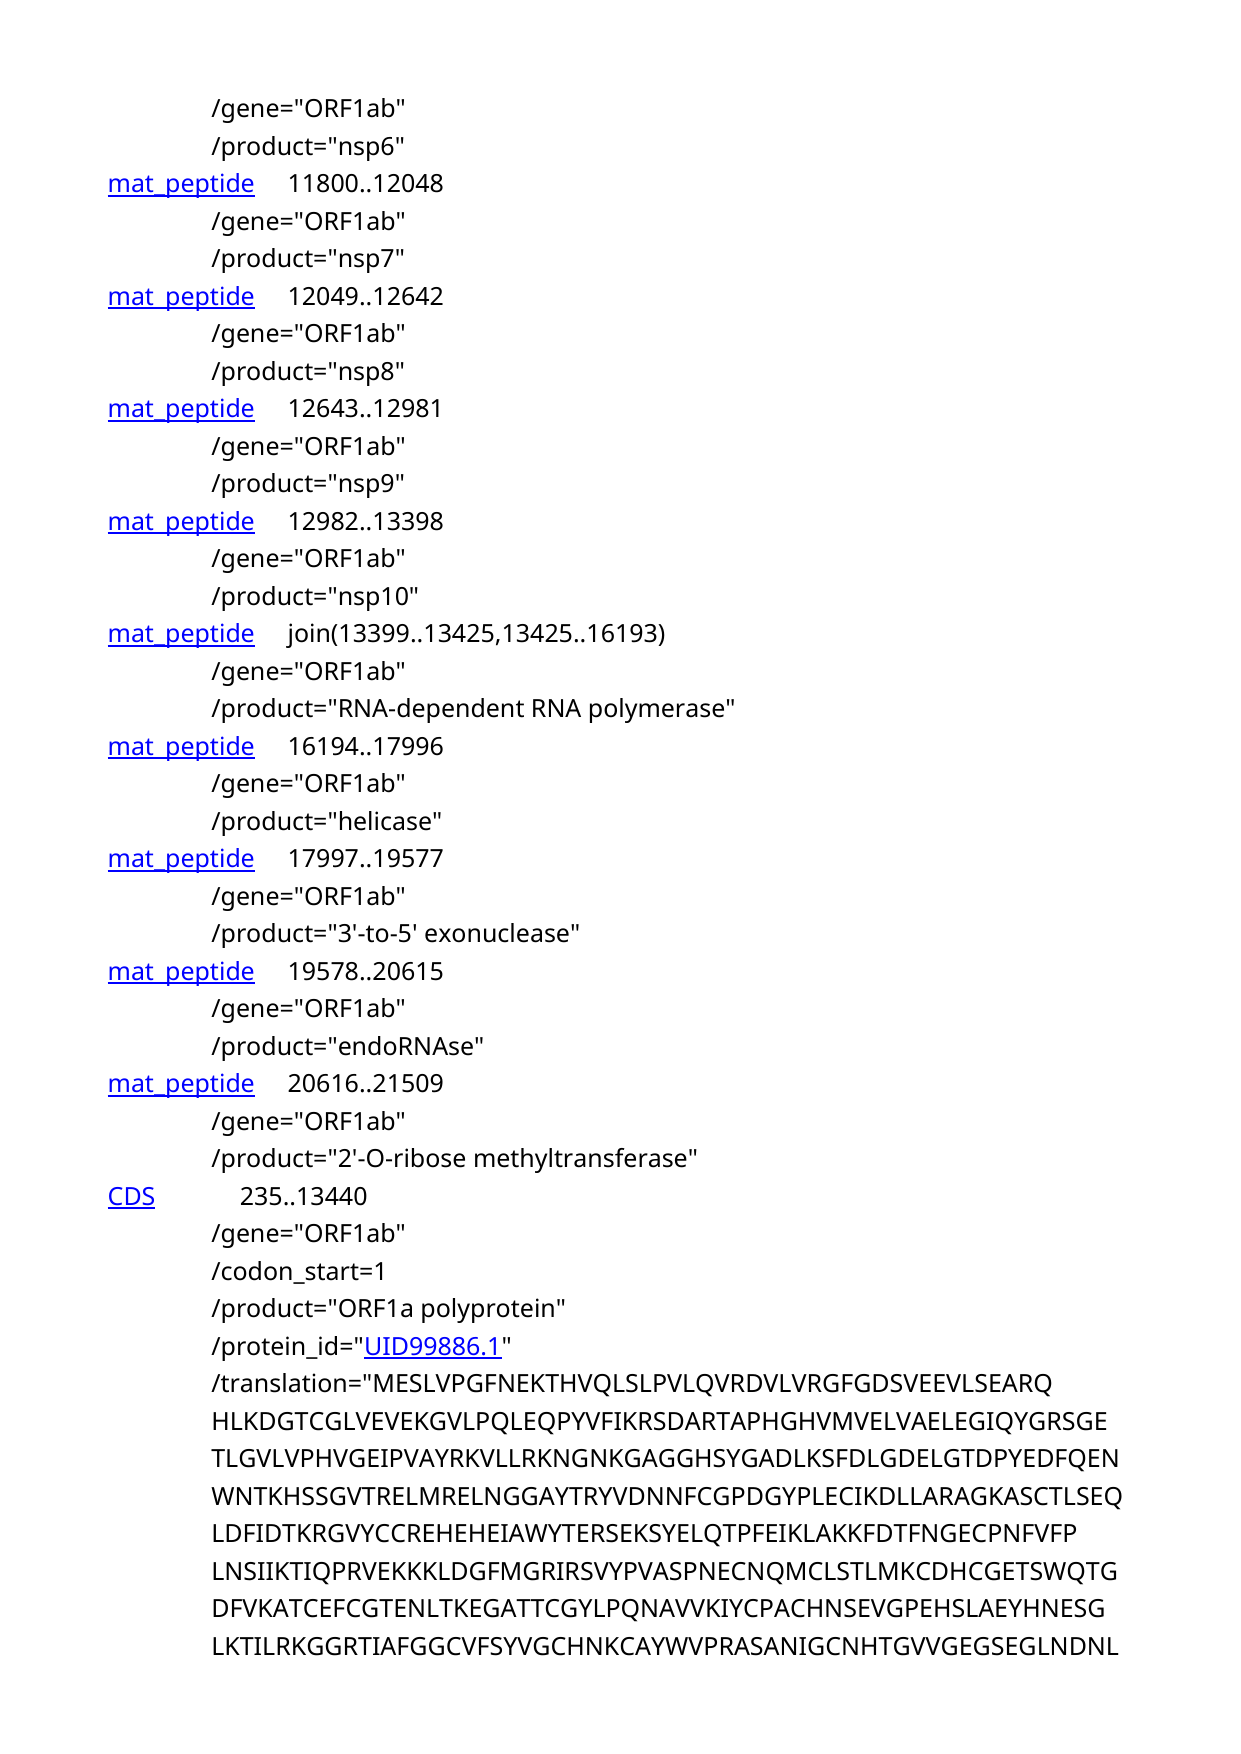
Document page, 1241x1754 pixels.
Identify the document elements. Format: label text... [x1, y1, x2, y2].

text mat_peptide 16194..17996 [75, 727, 1165, 764]
text LDFIDTKRGVYCCREHEHEIAWYTERSEKSYELQTPFEIKLAKKFDTFNGECPNFVFP [75, 1514, 1165, 1552]
text /product="nsp6" [75, 127, 1165, 164]
text /gene="ORF1ab" [75, 89, 1165, 127]
text mat_peptide 11800..12048 [75, 164, 1165, 202]
text WNTKHSSGVTRELMRELNGGAYTRYVDNNFCGPDGYPLECIKDLLARAGKASCTLSEQ [75, 1477, 1165, 1514]
text /gene="ORF1ab" [75, 652, 1165, 689]
text mat_peptide 20616..21509 [75, 1064, 1165, 1102]
text /product="nsp10" [75, 577, 1165, 614]
text /gene="ORF1ab" [75, 539, 1165, 577]
text /product="2'-O-ribose methyltransferase" [75, 1139, 1165, 1177]
text /product="helicase" [75, 802, 1165, 839]
text /product="nsp7" [75, 239, 1165, 277]
text DFVKATCEFCGTENLTKEGATTCGYLPQNAVVKIYCPACHNSEVGPEHSLAEYHNESG [75, 1589, 1165, 1627]
text /gene="ORF1ab" [75, 1102, 1165, 1139]
text mat_peptide 12982..13398 [75, 502, 1165, 539]
text /product="nsp8" [75, 352, 1165, 389]
text /gene="ORF1ab" [75, 989, 1165, 1027]
text /protein_id="UID99886.1" [75, 1327, 1165, 1364]
text mat_peptide 12049..12642 [75, 277, 1165, 314]
text /product="nsp9" [75, 464, 1165, 502]
text mat_peptide 12643..12981 [75, 389, 1165, 427]
text /gene="ORF1ab" [75, 314, 1165, 352]
text /gene="ORF1ab" [75, 202, 1165, 239]
text TLGVLVPHVGEIPVAYRKVLLRKNGNKGAGGHSYGADLKSFDLGDELGTDPYEDFQEN [75, 1439, 1165, 1477]
text mat_peptide join(13399..13425,13425..16193) [75, 614, 1165, 652]
text /gene="ORF1ab" [75, 427, 1165, 464]
text /gene="ORF1ab" [75, 764, 1165, 802]
text LKTILRKGGRTIAFGGCVFSYVGCHNKCAYWVPRASANIGCNHTGVVGEGSEGLNDNL [75, 1627, 1165, 1664]
text /product="3'-to-5' exonuclease" [75, 914, 1165, 952]
text LNSIIKTIQPRVEKKKLDGFMGRIRSVYPVASPNECNQMCLSTLMKCDHCGETSWQTG [75, 1552, 1165, 1589]
text /product="endoRNAse" [75, 1027, 1165, 1064]
text /gene="ORF1ab" [75, 1214, 1165, 1252]
text HLKDGTCGLVEVEKGVLPQLEQPYVFIKRSDARTAPHGHVMVELVAELEGIQYGRSGE [75, 1402, 1165, 1439]
text /translation="MESLVPGFNEKTHVQLSLPVLQVRDVLVRGFGDSVEEVLSEARQ [75, 1364, 1165, 1402]
text mat_peptide 19578..20615 [75, 952, 1165, 989]
text /codon_start=1 [75, 1252, 1165, 1289]
text /product="ORF1a polyprotein" [75, 1289, 1165, 1327]
text /product="RNA-dependent RNA polymerase" [75, 689, 1165, 727]
text CDS 235..13440 [75, 1177, 1165, 1214]
text mat_peptide 17997..19577 [75, 839, 1165, 877]
text /gene="ORF1ab" [75, 877, 1165, 914]
